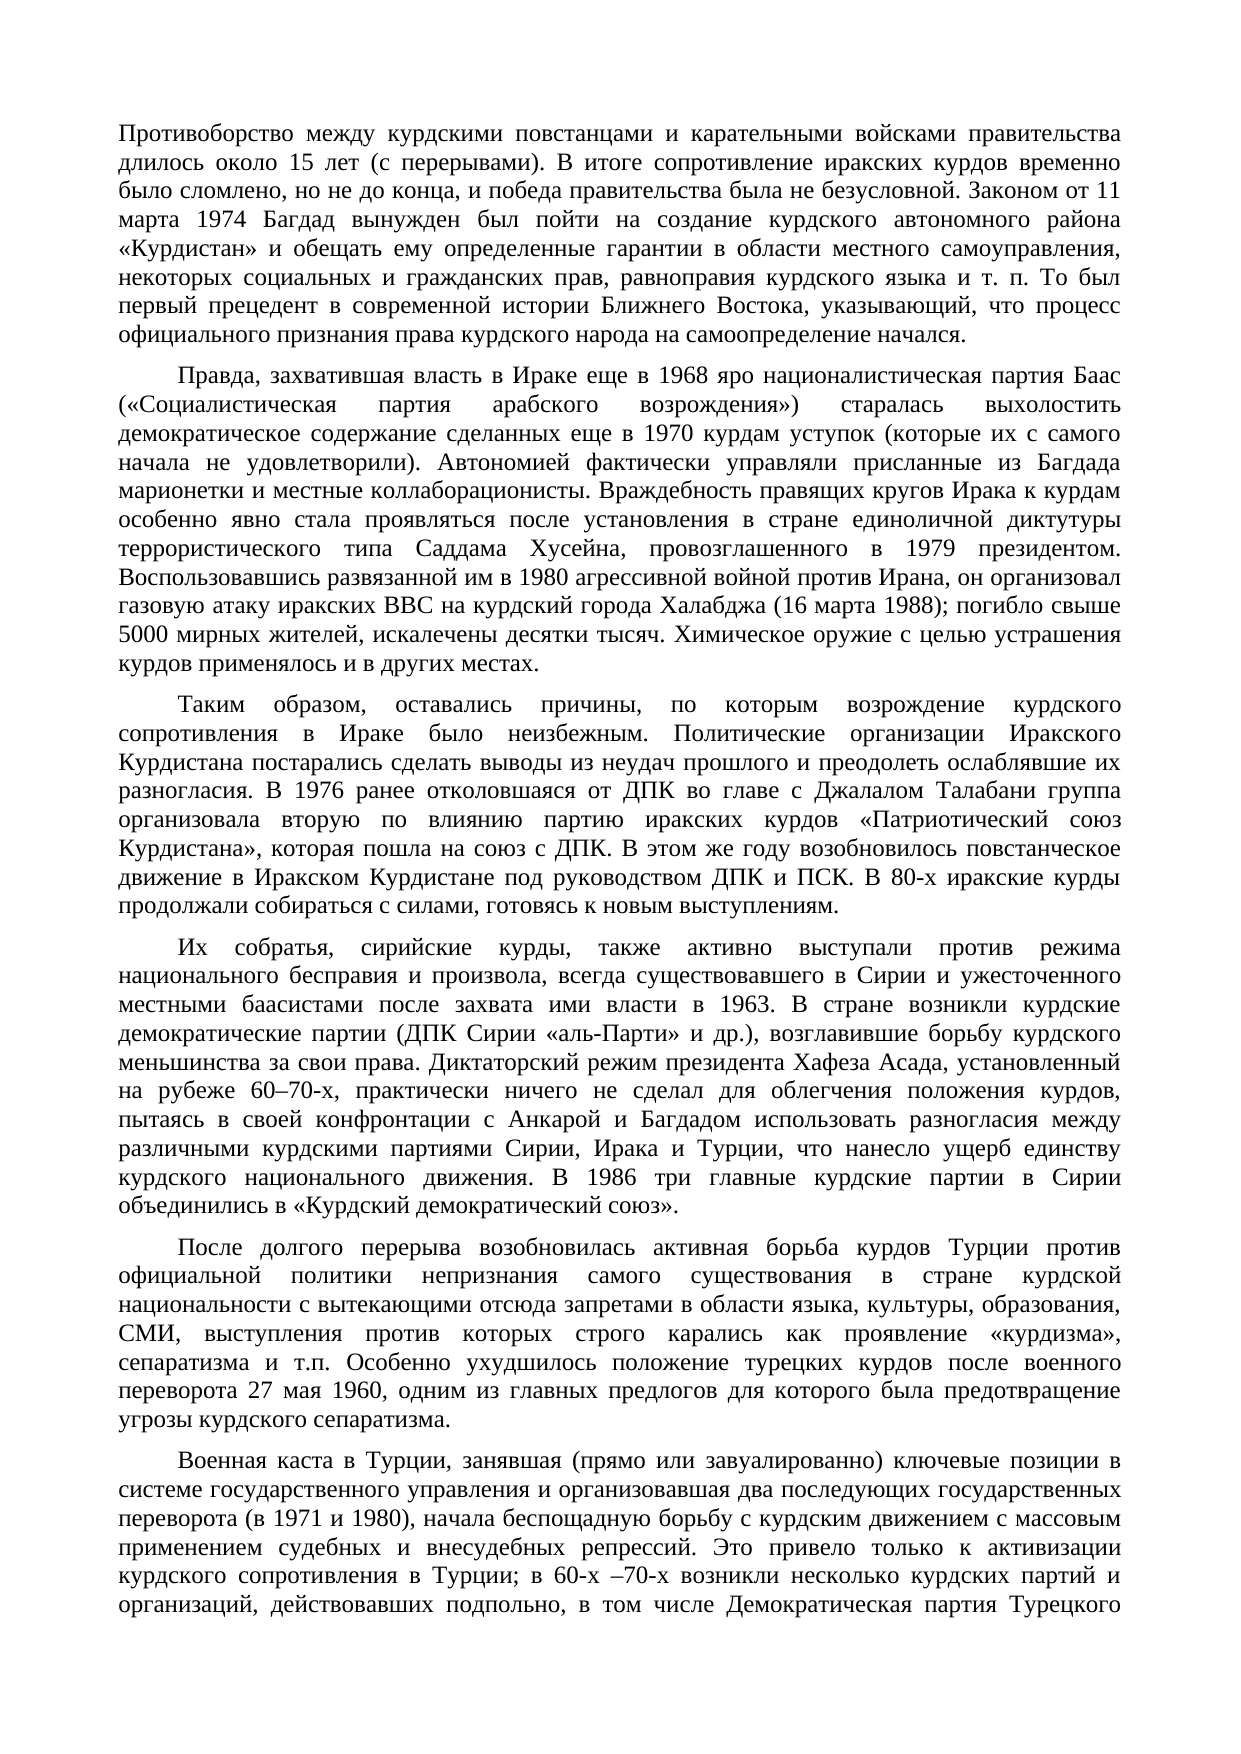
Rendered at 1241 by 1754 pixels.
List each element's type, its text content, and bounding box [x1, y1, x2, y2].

text Правда, захватившая власть в Ираке еще в 1968 яро националистическая партия Баас («Социалистическая партия арабского возрождения») старалась выхолостить демократическое содержание сделанных еще в 1970 курдам уступок (которые их с самого начала не удовлетворили). Автономией фактически управляли присланные из Багдада марионетки и местные коллаборационисты. Враждебность правящих кругов Ирака к курдам особенно явно стала проявляться после установления в стране единоличной диктутуры террористического типа Саддама Хусейна, провозглашенного в 1979 президентом. Воспользовавшись развязанной им в 1980 агрессивной войной против Ирана, он организовал газовую атаку иракских ВВС на курдский города Халабджа (16 марта 1988); погибло свыше 5000 мирных жителей, искалечены десятки тысяч. Химическое оружие с целью устрашения курдов применялось и в других местах. [118, 361, 1122, 677]
text Их собратья, сирийские курды, также активно выступали против режима национального бесправия и произвола, всегда существовавшего в Сирии и ужесточенного местными баасистами после захвата ими власти в 1963. В стране возникли курдские демократические партии (ДПК Сирии «аль-Парти» и др.), возглавившие борьбу курдского меньшинства за свои права. Диктаторский режим президента Хафеза Асада, установленный на рубеже 60–70-х, практически ничего не сделал для облегчения положения курдов, пытаясь в своей конфронтации с Анкарой и Багдадом использовать разногласия между различными курдскими партиями Сирии, Ирака и Турции, что нанесло ущерб единству курдского национального движения. В 1986 три главные курдские партии в Сирии объединились в «Курдский демократический союз». [118, 932, 1122, 1219]
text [118, 1446, 1122, 1618]
text После долгого перерыва возобновилась активная борьба курдов Турции против официальной политики непризнания самого существования в стране курдской национальности с вытекающими отсюда запретами в области языка, культуры, образования, СМИ, выступления против которых строго карались как проявление «курдизма», сепаратизма и т.п. Особенно ухудшилось положение турецких курдов после военного переворота 27 мая 1960, одним из главных предлогов для которого была предотвращение угрозы курдского сепаратизма. [118, 1232, 1122, 1433]
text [118, 118, 1122, 348]
text Таким образом, оставались причины, по которым возрождение курдского сопротивления в Ираке было неизбежным. Политические организации Иракского Курдистана постарались сделать выводы из неудач прошлого и преодолеть ослаблявшие их разногласия. В 1976 ранее отколовшаяся от ДПК во главе с Джалалом Талабани группа организовала вторую по влиянию партию иракских курдов «Патриотический союз Курдистана», которая пошла на союз с ДПК. В этом же году возобновилось повстанческое движение в Иракском Курдистане под руководством ДПК и ПСК. В 80-х иракские курды продолжали собираться с силами, готовясь к новым выступлениям. [118, 689, 1122, 919]
